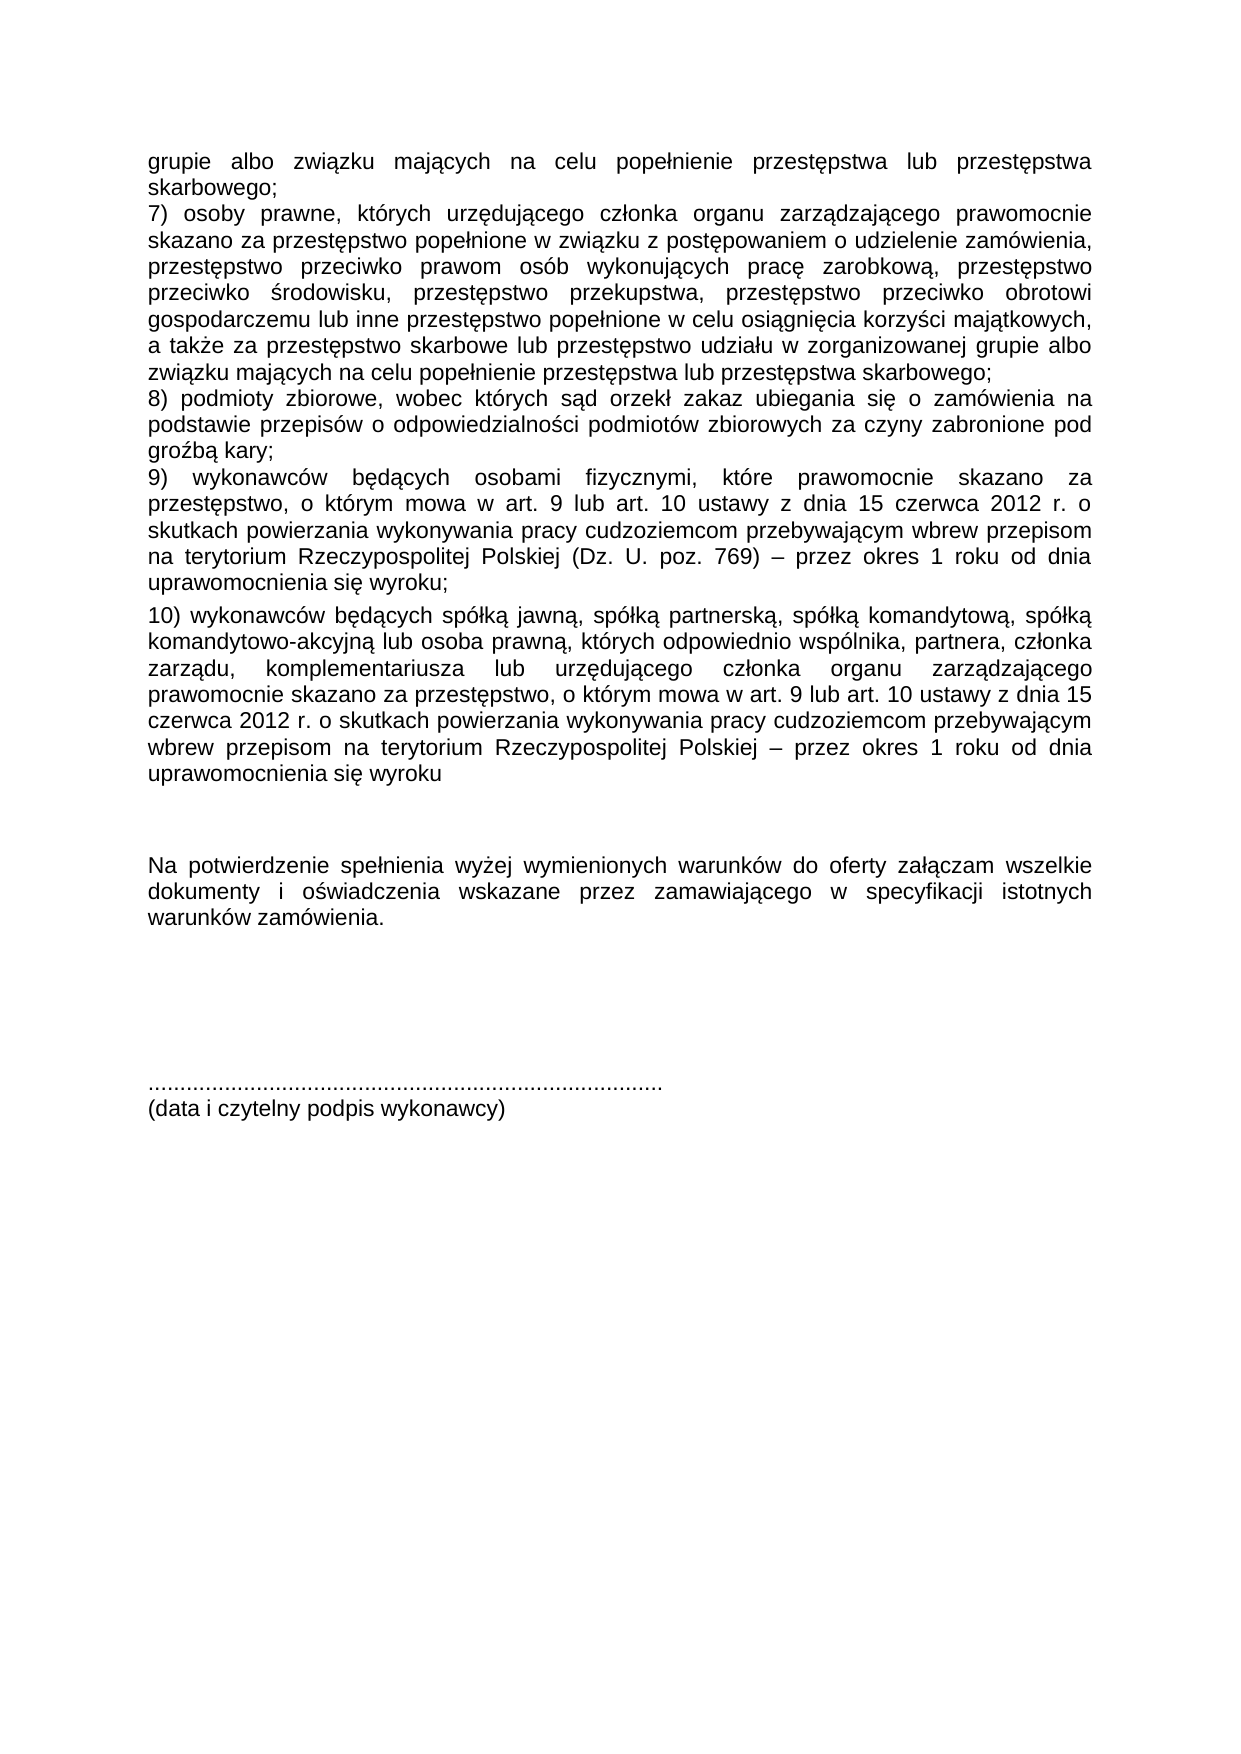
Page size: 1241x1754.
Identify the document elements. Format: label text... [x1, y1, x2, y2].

text Na potwierdzenie spełnienia wyżej wymienionych warunków do oferty załączam wszelkie dokumenty i oświadczenia wskazane przez zamawiającego w specyfikacji istotnych warunków zamówienia. [148, 852, 1093, 931]
text 9) wykonawców będących osobami fizycznymi, które prawomocnie skazano za przestępstwo, o którym mowa w art. 9 lub art. 10 ustawy z dnia 15 czerwca 2012 r. o skutkach powierzania wykonywania pracy cudzoziemcom przebywającym wbrew przepisom na terytorium Rzeczypospolitej Polskiej (Dz. U. poz. 769) – przez okres 1 roku od dnia uprawomocnienia się wyroku; [148, 464, 1093, 596]
text 10) wykonawców będących spółką jawną, spółką partnerską, spółką komandytową, spółką komandytowo-akcyjną lub osoba prawną, których odpowiednio wspólnika, partnera, członka zarządu, komplementariusza lub urzędującego członka organu zarządzającego prawomocnie skazano za przestępstwo, o którym mowa w art. 9 lub art. 10 ustawy z dnia 15 czerwca 2012 r. o skutkach powierzania wykonywania pracy cudzoziemcom przebywającym wbrew przepisom na terytorium Rzeczypospolitej Polskiej – przez okres 1 roku od dnia uprawomocnienia się wyroku [148, 602, 1093, 786]
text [148, 148, 1093, 200]
text ................................................................................. [148, 1069, 1093, 1095]
text 8) podmioty zbiorowe, wobec których sąd orzekł zakaz ubiegania się o zamówienia na podstawie przepisów o odpowiedzialności podmiotów zbiorowych za czyny zabronione pod groźbą kary; [148, 385, 1093, 464]
text 7) osoby prawne, których urzędującego członka organu zarządzającego prawomocnie skazano za przestępstwo popełnione w związku z postępowaniem o udzielenie zamówienia, przestępstwo przeciwko prawom osób wykonujących pracę zarobkową, przestępstwo przeciwko środowisku, przestępstwo przekupstwa, przestępstwo przeciwko obrotowi gospodarczemu lub inne przestępstwo popełnione w celu osiągnięcia korzyści majątkowych, a także za przestępstwo skarbowe lub przestępstwo udziału w zorganizowanej grupie albo związku mających na celu popełnienie przestępstwa lub przestępstwa skarbowego; [148, 200, 1093, 385]
text (data i czytelny podpis wykonawcy) [148, 1095, 1093, 1121]
